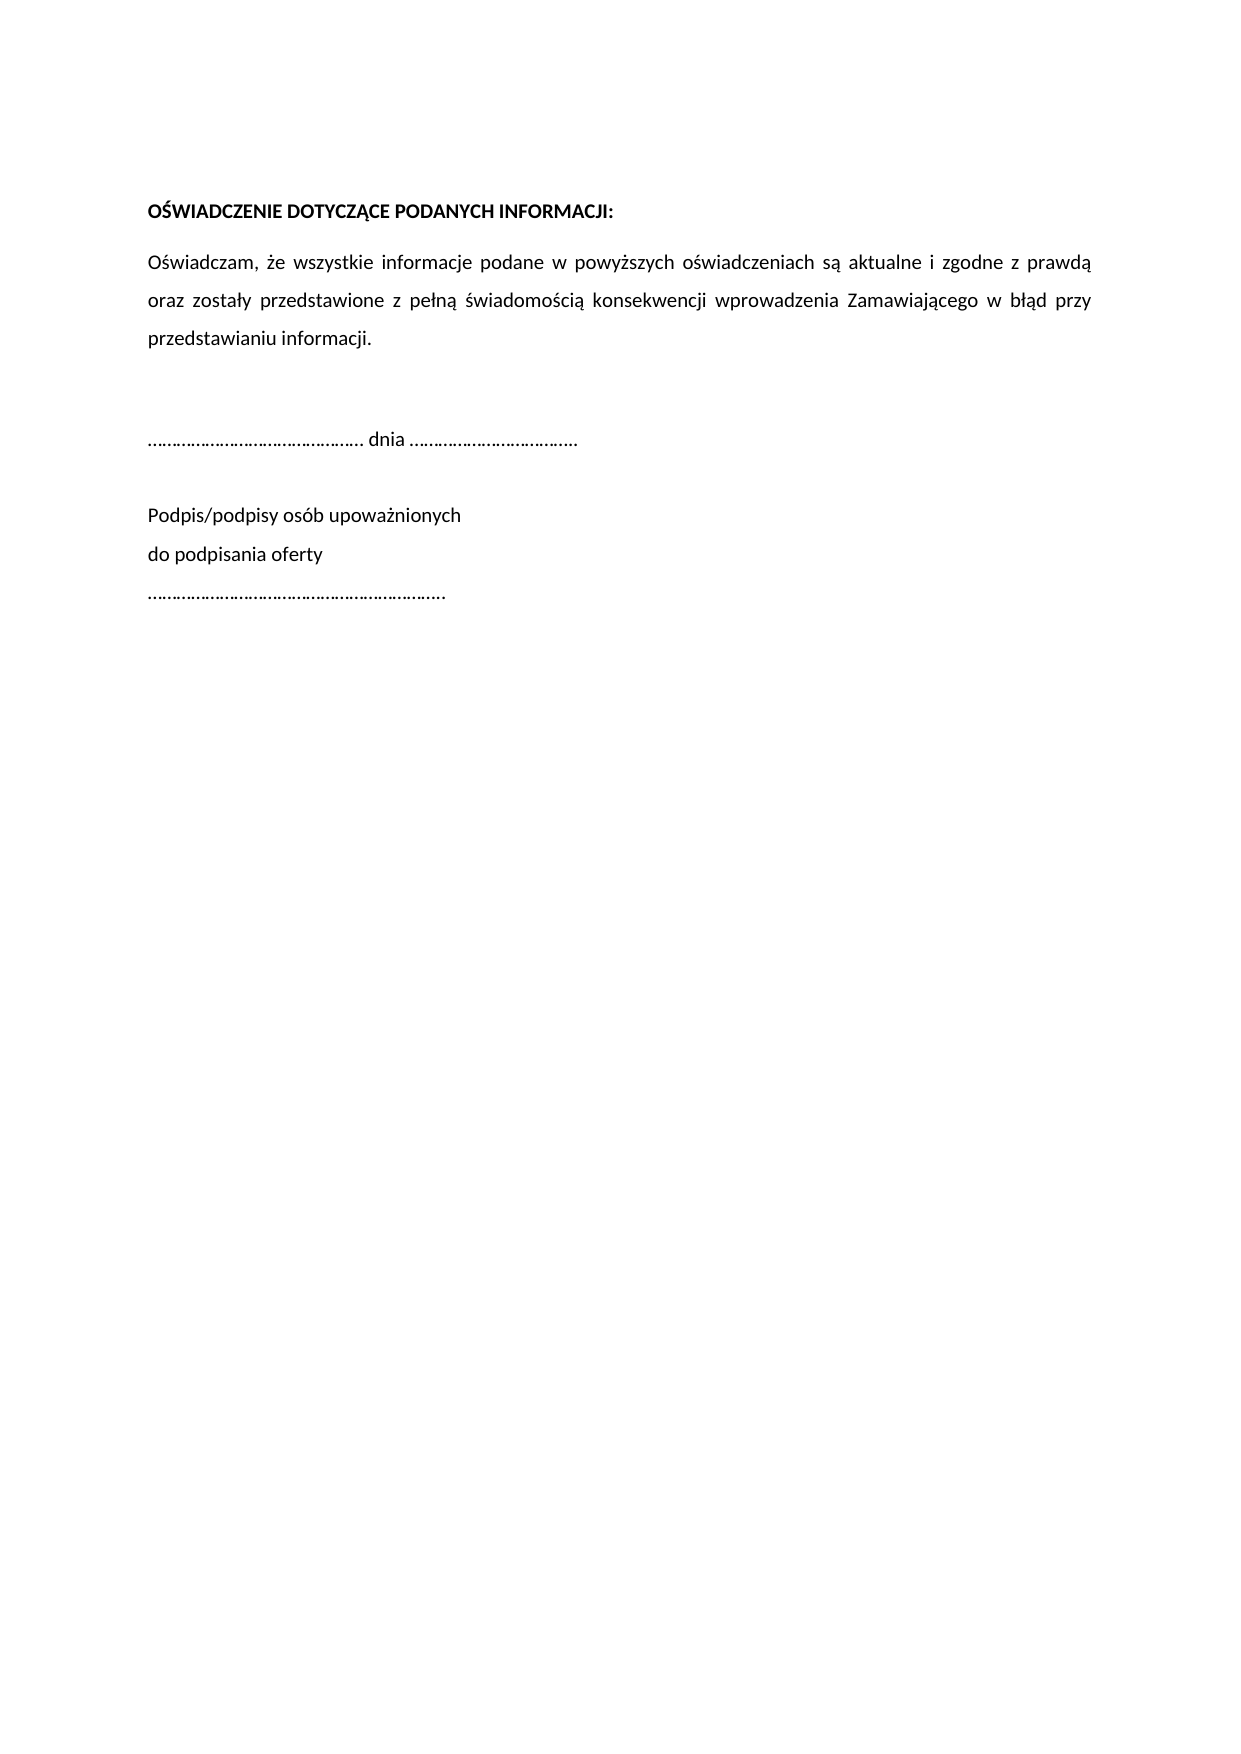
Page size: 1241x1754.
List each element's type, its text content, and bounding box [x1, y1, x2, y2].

text ……………………………………… dnia …………………………….. [148, 426, 1093, 452]
text …………………………………………………….. [148, 579, 1093, 604]
text OŚWIADCZENIE DOTYCZĄCE PODANYCH INFORMACJI: [148, 198, 1093, 224]
text Podpis/podpisy osób upoważnionych [148, 503, 1093, 528]
text do podpisania oferty [148, 541, 1093, 566]
text Oświadczam, że wszystkie informacje podane w powyższych oświadczeniach są aktualne i zgodne z prawdą oraz zostały przedstawione z pełną świadomością konsekwencji wprowadzenia Zamawiającego w błąd przy przedstawianiu informacji. [148, 249, 1093, 351]
